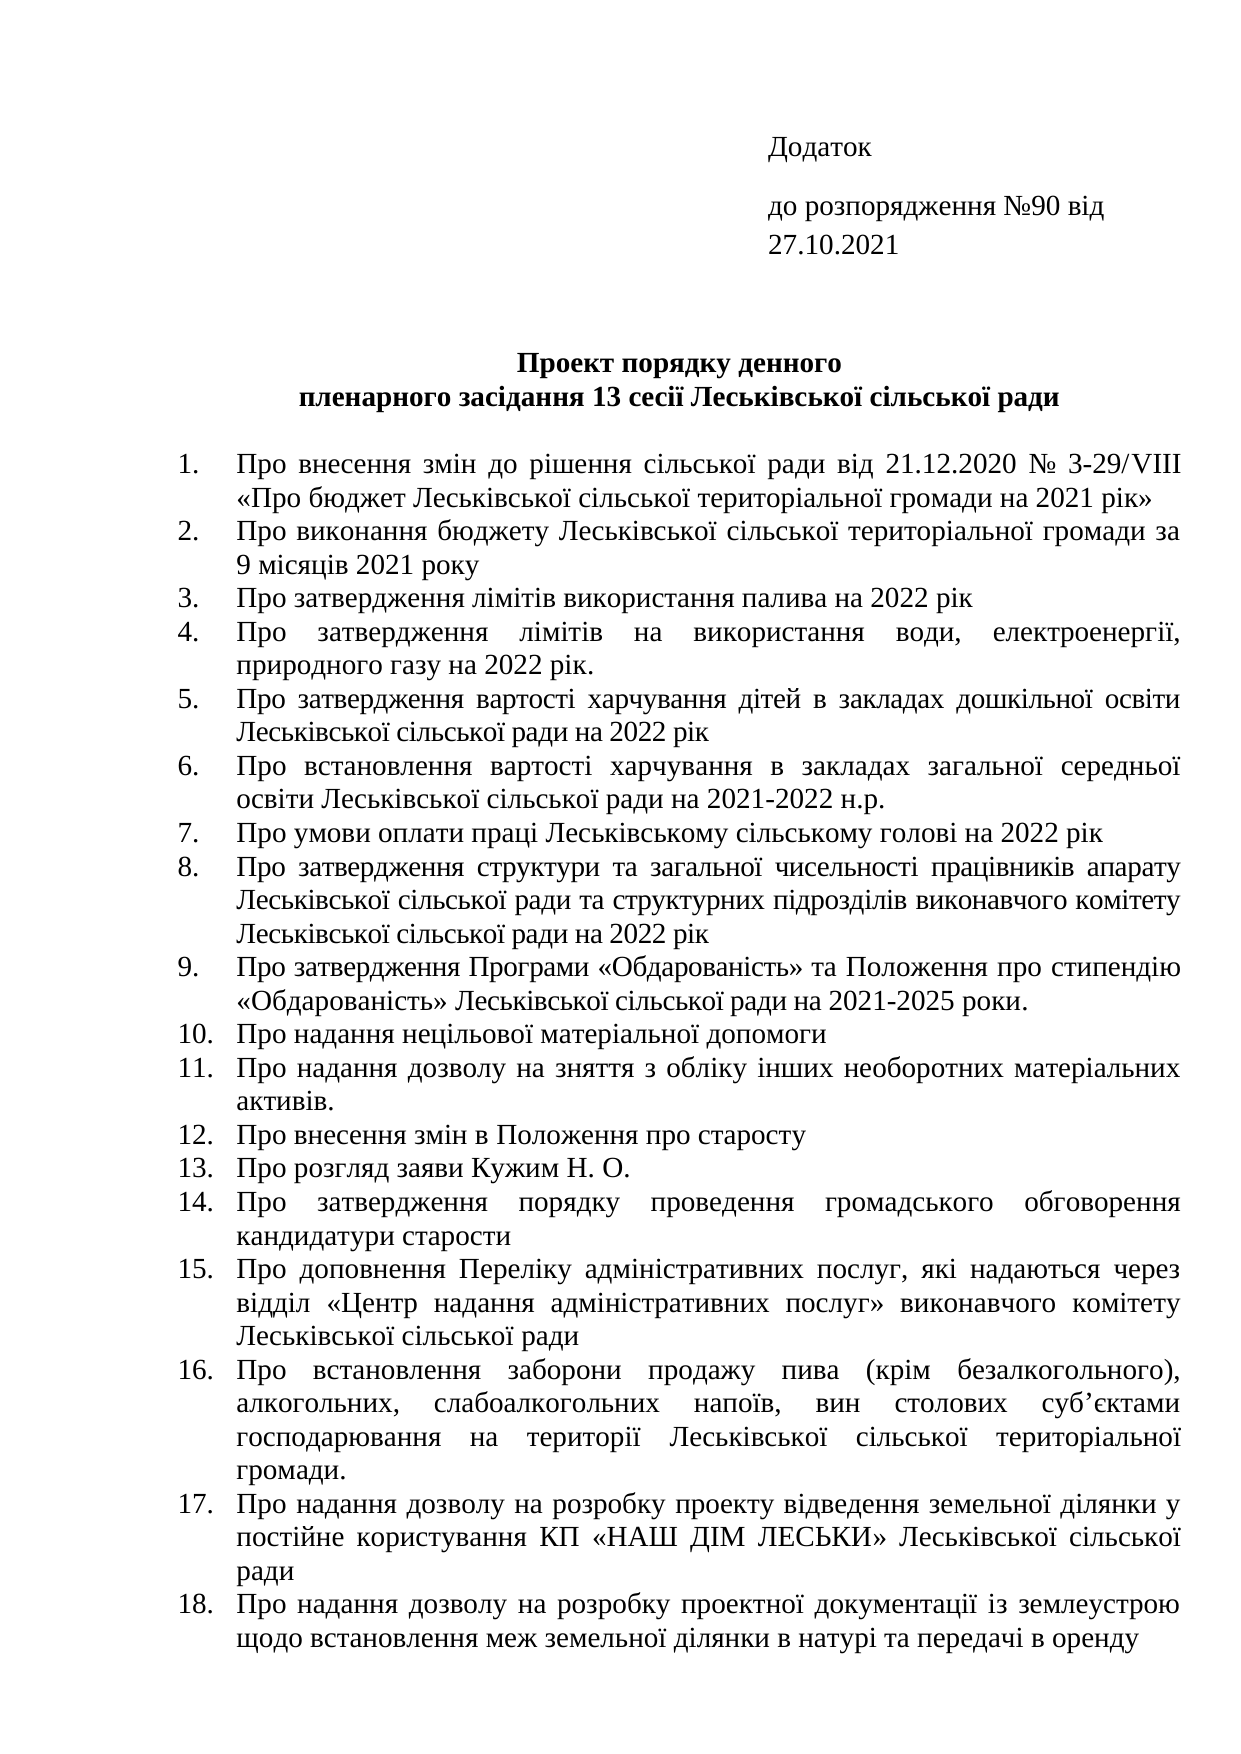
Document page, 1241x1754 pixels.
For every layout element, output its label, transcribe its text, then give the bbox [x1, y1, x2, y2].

list Про затвердження Програми «Обдарованість» та Положення про стипендію «Обдарованість» Леськівської сільської ради на 2021-2025 роки. [177, 949, 1181, 1016]
list Про затвердження лімітів використання палива на 2022 рік [177, 580, 1181, 614]
list Про затвердження вартості харчування дітей в закладах дошкільної освіти Леськівської сільської ради на 2022 рік [177, 681, 1181, 748]
list Про встановлення заборони продажу пива (крім безалкогольного), алкогольних, слабоалкогольних напоїв, вин столових суб’єктами господарювання на території Леськівської сільської територіальної громади. [177, 1352, 1181, 1486]
list Про внесення змін до рішення сільської ради від 21.12.2020 № 3-29/VІІІ «Про бюджет Леськівської сільської територіальної громади на 2021 рік» [177, 446, 1181, 513]
text Проект порядку денного [177, 346, 1181, 379]
list Про встановлення вартості харчування в закладах загальної середньої освіти Леськівської сільської ради на 2021-2022 н.р. [177, 748, 1181, 815]
list Про затвердження порядку проведення громадського обговорення кандидатури старости [177, 1184, 1181, 1251]
text Додаток [768, 129, 1181, 162]
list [177, 1587, 1181, 1654]
list Про умови оплати праці Леськівському сільському голові на 2022 рік [177, 815, 1181, 849]
list Про доповнення Переліку адміністративних послуг, які надаються через відділ «Центр надання адміністративних послуг» виконавчого комітету Леськівської сільської ради [177, 1251, 1181, 1352]
list Про внесення змін в Положення про старосту [177, 1117, 1181, 1151]
list Про надання дозволу на розробку проекту відведення земельної ділянки у постійне користування КП «НАШ ДІМ ЛЕСЬКИ» Леськівської сільської ради [177, 1486, 1181, 1587]
text до розпорядження №90 від 27.10.2021 [768, 188, 1181, 260]
list Про виконання бюджету Леськівської сільської територіальної громади за 9 місяців 2021 року [177, 513, 1181, 580]
list Про надання дозволу на зняття з обліку інших необоротних матеріальних активів. [177, 1050, 1181, 1117]
text пленарного засідання 13 сесії Леськівської сільської ради [177, 379, 1181, 413]
list Про надання нецільової матеріальної допомоги [177, 1016, 1181, 1050]
list Про затвердження структури та загальної чисельності працівників апарату Леськівської сільської ради та структурних підрозділів виконавчого комітету Леськівської сільської ради на 2022 рік [177, 849, 1181, 949]
list Про розгляд заяви Кужим Н. О. [177, 1151, 1181, 1184]
list Про затвердження лімітів на використання води, електроенергії, природного газу на 2022 рік. [177, 614, 1181, 681]
